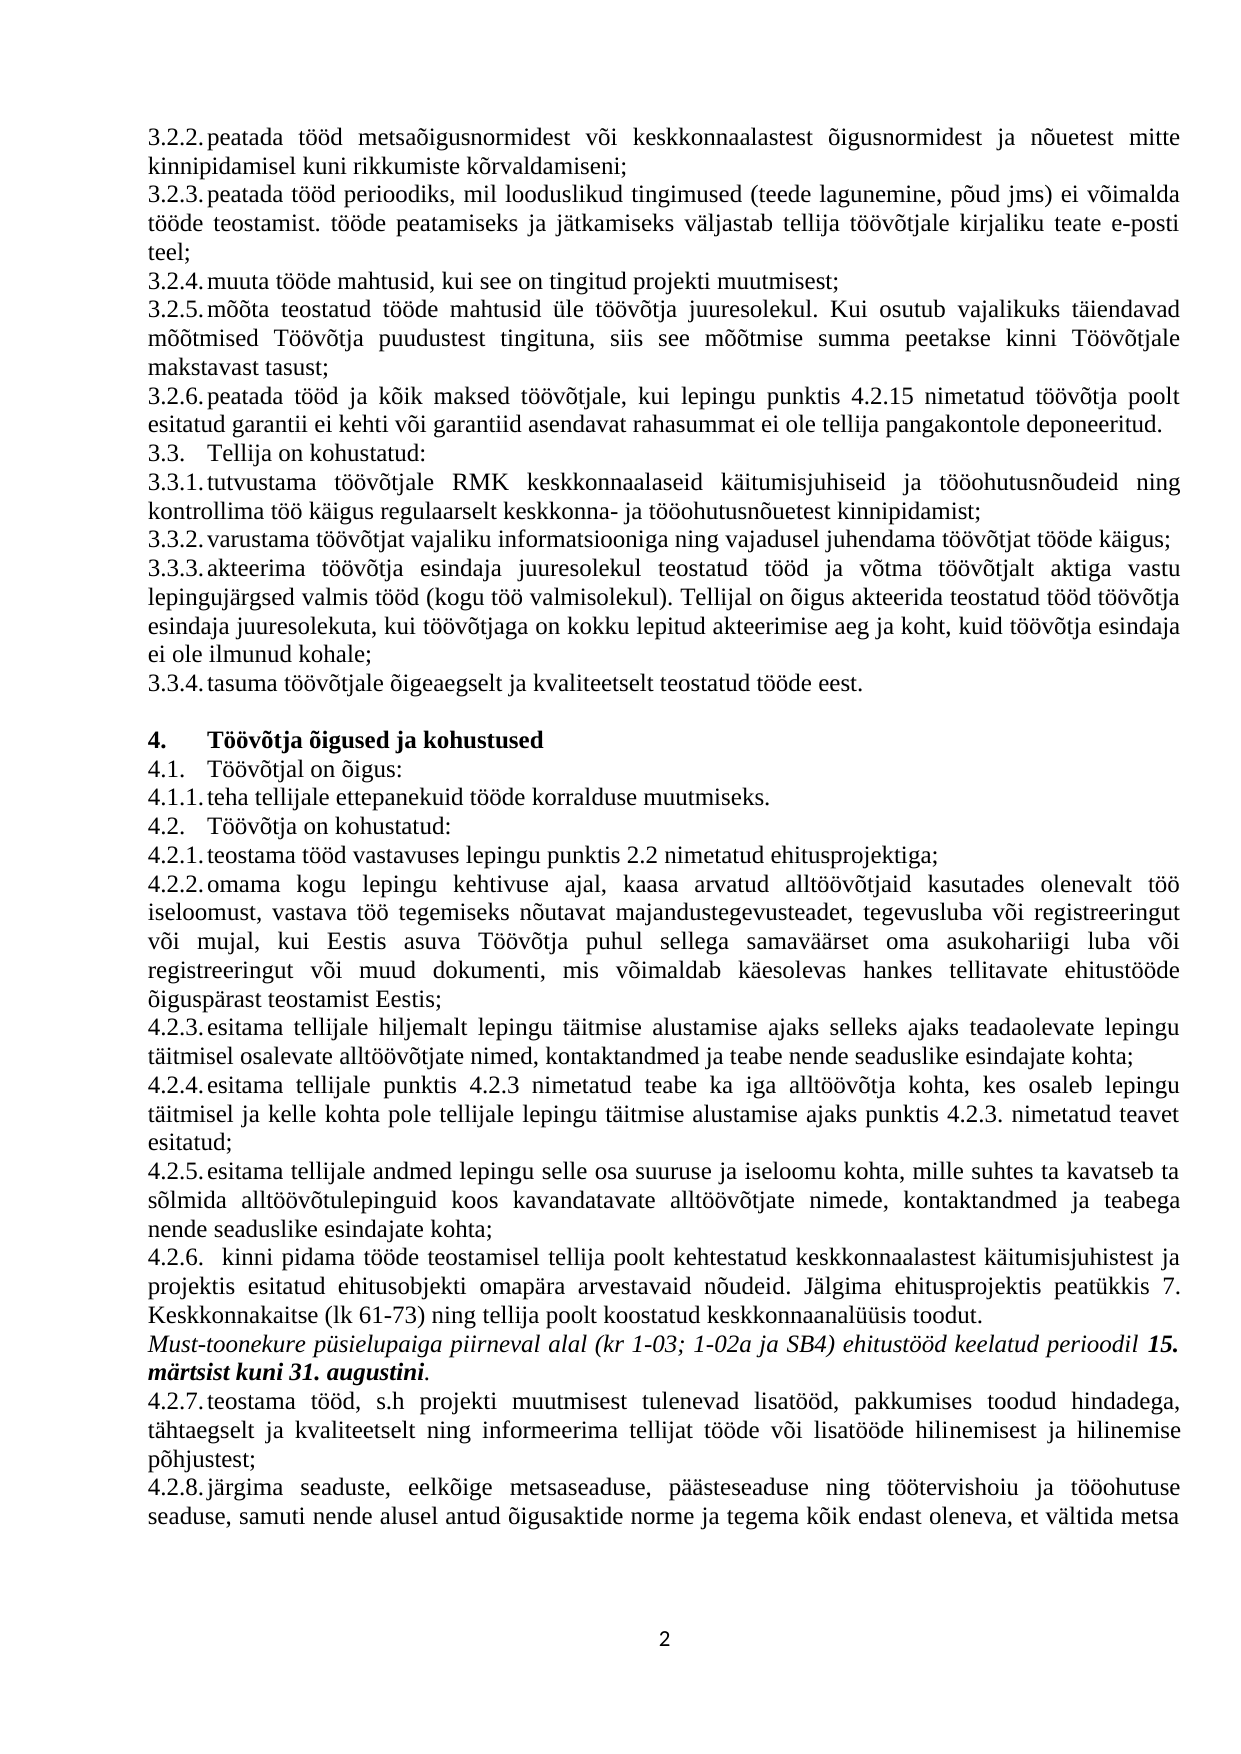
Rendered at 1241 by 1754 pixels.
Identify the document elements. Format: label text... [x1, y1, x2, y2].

text Töövõtja õigused ja kohustused [148, 725, 1181, 754]
text Töövõtjal on õigus: [148, 754, 1181, 782]
text peatada tööd perioodiks, mil looduslikud tingimused (teede lagunemine, põud jms) ei võimalda tööde teostamist. tööde peatamiseks ja jätkamiseks väljastab tellija töövõtjale kirjaliku teate e-posti teel; [148, 179, 1181, 266]
text esitama tellijale andmed lepingu selle osa suuruse ja iseloomu kohta, mille suhtes ta kavatseb ta sõlmida alltöövõtulepinguid koos kavandatavate alltöövõtjate nimede, kontaktandmed ja teabega nende seaduslike esindajate kohta; [148, 1156, 1181, 1242]
text peatada tööd metsaõigusnormidest või keskkonnaalastest õigusnormidest ja nõuetest mitte kinnipidamisel kuni rikkumiste kõrvaldamiseni; [148, 122, 1181, 179]
text omama kogu lepingu kehtivuse ajal, kaasa arvatud alltöövõtjaid kasutades olenevalt töö iseloomust, vastava töö tegemiseks nõutavat majandustegevusteadet, tegevusluba või registreeringut või mujal, kui Eestis asuva Töövõtja puhul sellega samaväärset oma asukohariigi luba või registreeringut või muud dokumenti, mis võimaldab käesolevas hankes tellitavate ehitustööde õiguspärast teostamist Eestis; [148, 869, 1181, 1012]
text Tellija on kohustatud: [148, 438, 1181, 467]
text mõõta teostatud tööde mahtusid üle töövõtja juuresolekul. Kui osutub vajalikuks täiendavad mõõtmised Töövõtja puudustest tingituna, siis see mõõtmise summa peetakse kinni Töövõtjale makstavast tasust; [148, 294, 1181, 381]
text muuta tööde mahtusid, kui see on tingitud projekti muutmisest; [148, 266, 1181, 294]
text akteerima töövõtja esindaja juuresolekul teostatud tööd ja võtma töövõtjalt aktiga vastu lepingujärgsed valmis tööd (kogu töö valmisolekul). Tellijal on õigus akteerida teostatud tööd töövõtja esindaja juuresolekuta, kui töövõtjaga on kokku lepitud akteerimise aeg ja koht, kuid töövõtja esindaja ei ole ilmunud kohale; [148, 553, 1181, 668]
text esitama tellijale hiljemalt lepingu täitmise alustamise ajaks selleks ajaks teadaolevate lepingu täitmisel osalevate alltöövõtjate nimed, kontaktandmed ja teabe nende seaduslike esindajate kohta; [148, 1012, 1181, 1070]
list Must-toonekure püsielupaiga piirneval alal (kr 1-03; 1-02a ja SB4) ehitustööd keelatud perioodil 15. märtsist kuni 31. augustini. [148, 1329, 1181, 1386]
text varustama töövõtjat vajaliku informatsiooniga ning vajadusel juhendama töövõtjat tööde käigus; [148, 524, 1181, 553]
text tutvustama töövõtjale RMK keskkonnaalaseid käitumisjuhiseid ja tööohutusnõudeid ning kontrollima töö käigus regulaarselt keskkonna- ja tööohutusnõuetest kinnipidamist; [148, 467, 1181, 524]
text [148, 1472, 1181, 1530]
text teostama tööd vastavuses lepingu punktis 2.2 nimetatud ehitusprojektiga; [148, 840, 1181, 869]
text peatada tööd ja kõik maksed töövõtjale, kui lepingu punktis 4.2.15 nimetatud töövõtja poolt esitatud garantii ei kehti või garantiid asendavat rahasummat ei ole tellija pangakontole deponeeritud. [148, 381, 1181, 438]
text esitama tellijale punktis 4.2.3 nimetatud teabe ka iga alltöövõtja kohta, kes osaleb lepingu täitmisel ja kelle kohta pole tellijale lepingu täitmise alustamise ajaks punktis 4.2.3. nimetatud teavet esitatud; [148, 1070, 1181, 1156]
text kinni pidama tööde teostamisel tellija poolt kehtestatud keskkonnaalastest käitumisjuhistest ja projektis esitatud ehitusobjekti omapära arvestavaid nõudeid. Jälgima ehitusprojektis peatükkis 7. Keskkonnakaitse (lk 61-73) ning tellija poolt koostatud keskkonnaanalüüsis toodut. [148, 1242, 1181, 1329]
text teha tellijale ettepanekuid tööde korralduse muutmiseks. [148, 782, 1181, 811]
text teostama tööd, s.h projekti muutmisest tulenevad lisatööd, pakkumises toodud hindadega, tähtaegselt ja kvaliteetselt ning informeerima tellijat tööde või lisatööde hilinemisest ja hilinemise põhjustest; [148, 1386, 1181, 1472]
text Töövõtja on kohustatud: [148, 811, 1181, 840]
text tasuma töövõtjale õigeaegselt ja kvaliteetselt teostatud tööde eest. [148, 668, 1181, 697]
